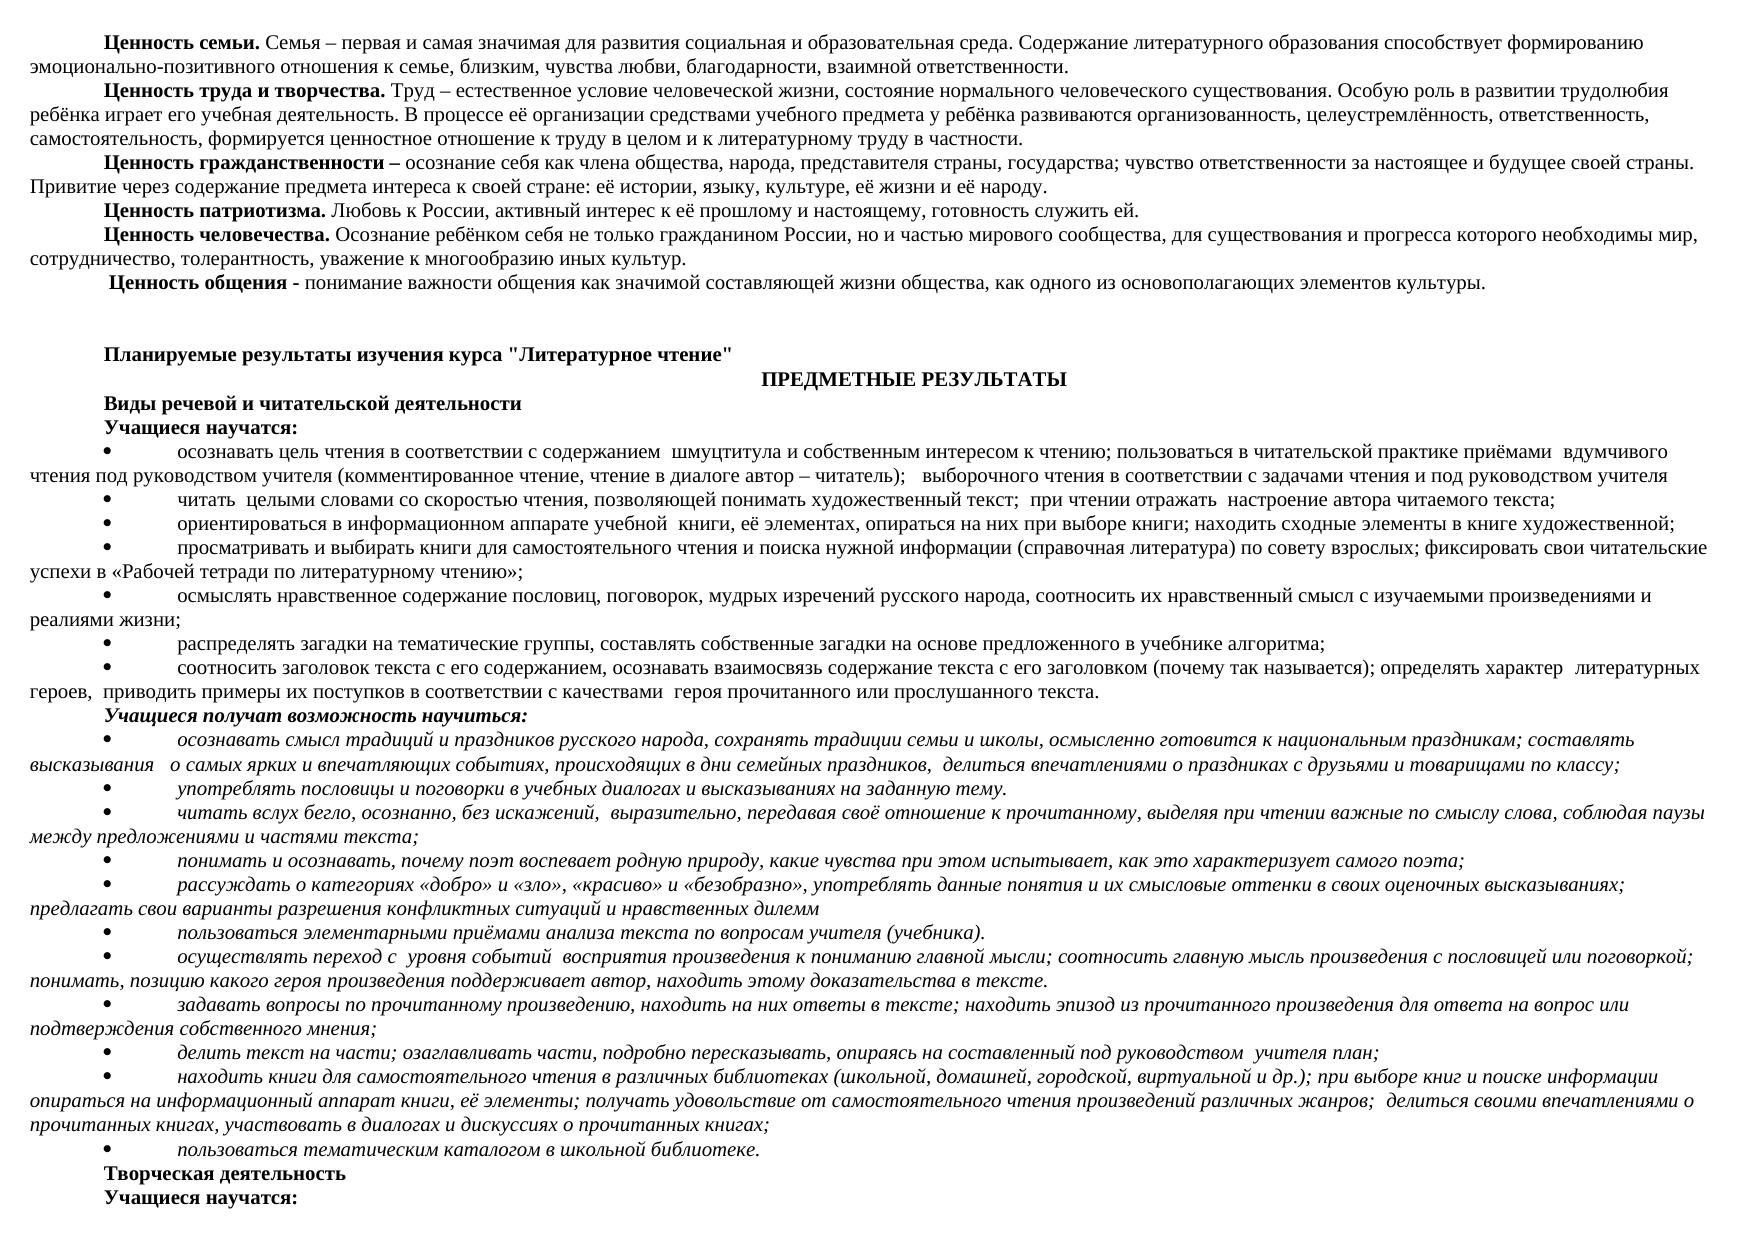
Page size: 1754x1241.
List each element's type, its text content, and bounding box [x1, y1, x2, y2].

list осмыслять нравственное содержание пословиц, поговорок, мудрых изречений русского народа, соотносить их нравственный смысл с изучаемыми произведениями и реалиями жизни; [29, 583, 1724, 631]
list просматривать и выбирать книги для самостоятельного чтения и поиска нужной информации (справочная литература) по совету взрослых; фиксировать свои читательские успехи в «Рабочей тетради по литературному чтению»; [29, 535, 1724, 583]
text ПРЕДМЕТНЫЕ РЕЗУЛЬТАТЫ [29, 366, 1724, 391]
text Планируемые результаты изучения курса "Литературное чтение" [29, 342, 1724, 366]
list понимать и осознавать, почему поэт воспевает родную природу, какие чувства при этом испытывает, как это характеризует самого поэта; [29, 848, 1724, 872]
list пользоваться элементарными приёмами анализа текста по вопросам учителя (учебника). [29, 920, 1724, 944]
text Учащиеся научатся: [29, 1184, 1724, 1209]
text Ценность человечества. Осознание ребёнком себя не только гражданином России, но и частью мирового сообщества, для существования и прогресса которого необходимы мир, сотрудничество, толерантность, уважение к многообразию иных культур. [29, 222, 1724, 270]
list читать целыми словами со скоростью чтения, позволяющей понимать художественный текст; при чтении отражать настроение автора читаемого текста; [29, 487, 1724, 511]
text Ценность труда и творчества. Труд – естественное условие человеческой жизни, состояние нормального человеческого существования. Особую роль в развитии трудолюбия ребёнка играет его учебная деятельность. В процессе её организации средствами учебного предмета у ребёнка развиваются организованность, целеустремлённость, ответственность, самостоятельность, формируется ценностное отношение к труду в целом и к литературному труду в частности. [29, 78, 1724, 150]
text Учащиеся научатся: [29, 414, 1724, 439]
text Виды речевой и читательской деятельности [29, 391, 1724, 414]
list делить текст на части; озаглавливать части, подробно пересказывать, опираясь на составленный под руководством учителя план; [29, 1040, 1724, 1064]
list рассуждать о категориях «добро» и «зло», «красиво» и «безобразно», употреблять данные понятия и их смысловые оттенки в своих оценочных высказываниях; предлагать свои варианты разрешения конфликтных ситуаций и нравственных дилемм [29, 872, 1724, 920]
text Творческая деятельность [29, 1161, 1724, 1184]
list читать вслух бегло, осознанно, без искажений, выразительно, передавая своё отношение к прочитанному, выделяя при чтении важные по смыслу слова, соблюдая паузы между предложениями и частями текста; [29, 799, 1724, 848]
text Ценность патриотизма. Любовь к России, активный интерес к её прошлому и настоящему, готовность служить ей. [29, 198, 1724, 222]
text Учащиеся получат возможность научиться: [29, 703, 1724, 727]
text Ценность общения - понимание важности общения как значимой составляющей жизни общества, как одного из основополагающих элементов культуры. [29, 270, 1724, 294]
list распределять загадки на тематические группы, составлять собственные загадки на основе предложенного в учебнике алгоритма; [29, 631, 1724, 655]
list осознавать цель чтения в соответствии с содержанием шмуцтитула и собственным интересом к чтению; пользоваться в читательской практике приёмами вдумчивого чтения под руководством учителя (комментированное чтение, чтение в диалоге автор – читатель); выборочного чтения в соответствии с задачами чтения и под руководством учителя [29, 439, 1724, 487]
list соотносить заголовок текста с его содержанием, осознавать взаимосвязь содержание текста с его заголовком (почему так называется); определять характер литературных героев, приводить примеры их поступков в соответствии с качествами героя прочитанного или прослушанного текста. [29, 655, 1724, 703]
list задавать вопросы по прочитанному произведению, находить на них ответы в тексте; находить эпизод из прочитанного произведения для ответа на вопрос или подтверждения собственного мнения; [29, 992, 1724, 1040]
list осуществлять переход с уровня событий восприятия произведения к пониманию главной мысли; соотносить главную мысль произведения с пословицей или поговоркой; понимать, позицию какого героя произведения поддерживает автор, находить этому доказательства в тексте. [29, 944, 1724, 992]
list ориентироваться в информационном аппарате учебной книги, её элементах, опираться на них при выборе книги; находить сходные элементы в книге художественной; [29, 511, 1724, 535]
text Ценность гражданственности – осознание себя как члена общества, народа, представителя страны, государства; чувство ответственности за настоящее и будущее своей страны. Привитие через содержание предмета интереса к своей стране: её истории, языку, культуре, её жизни и её народу. [29, 150, 1724, 198]
list употреблять пословицы и поговорки в учебных диалогах и высказываниях на заданную тему. [29, 776, 1724, 799]
text Ценность семьи. Семья – первая и самая значимая для развития социальная и образовательная среда. Содержание литературного образования способствует формированию эмоционально-позитивного отношения к семье, близким, чувства любви, благодарности, взаимной ответственности. [29, 29, 1724, 78]
list осознавать смысл традиций и праздников русского народа, сохранять традиции семьи и школы, осмысленно готовится к национальным праздникам; составлять высказывания о самых ярких и впечатляющих событиях, происходящих в дни семейных праздников, делиться впечатлениями о праздниках с друзьями и товарищами по классу; [29, 727, 1724, 776]
list пользоваться тематическим каталогом в школьной библиотеке. [29, 1136, 1724, 1161]
list находить книги для самостоятельного чтения в различных библиотеках (школьной, домашней, городской, виртуальной и др.); при выборе книг и поиске информации опираться на информационный аппарат книги, её элементы; получать удовольствие от самостоятельного чтения произведений различных жанров; делиться своими впечатлениями о прочитанных книгах, участвовать в диалогах и дискуссиях о прочитанных книгах; [29, 1064, 1724, 1136]
